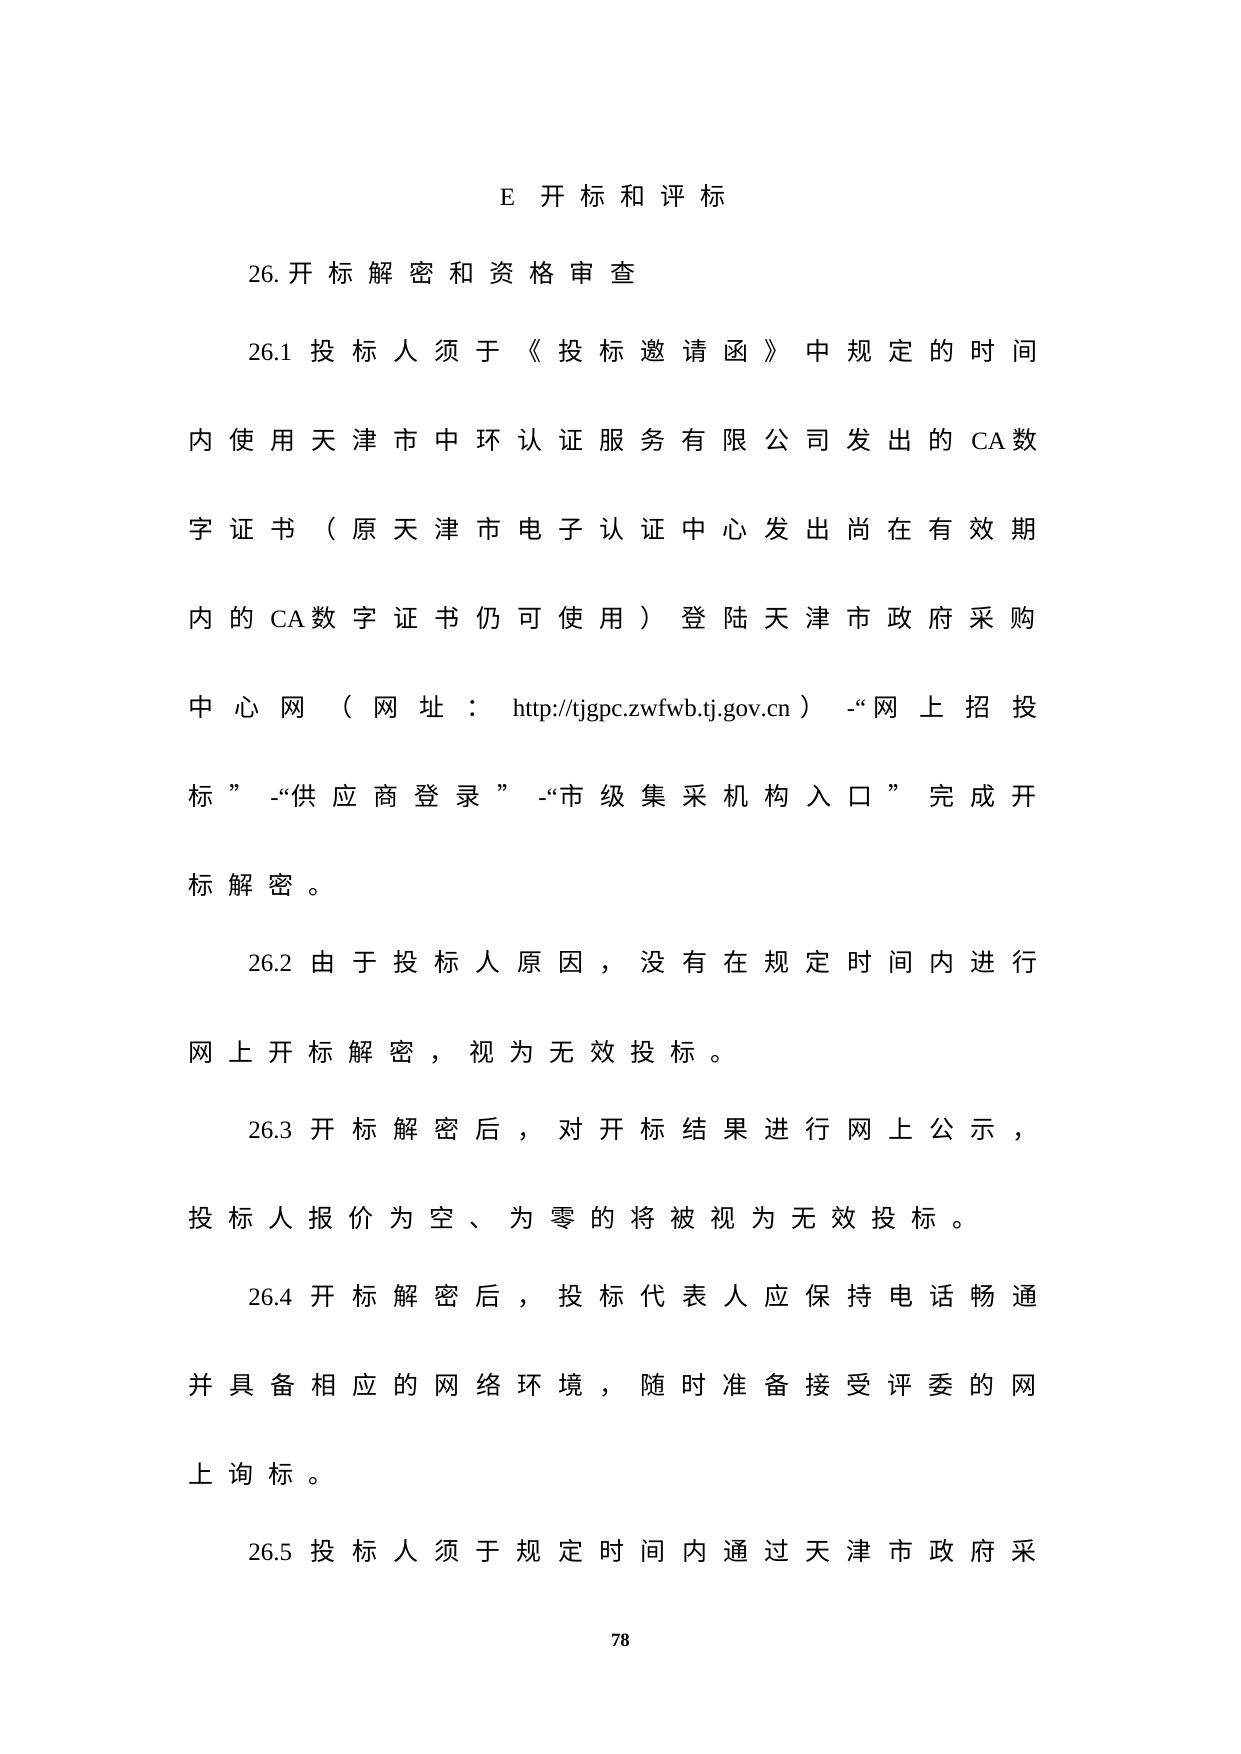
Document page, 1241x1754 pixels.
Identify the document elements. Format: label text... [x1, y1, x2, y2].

text 26.3 开标解密后，对开标结果进行网上公示，投标人报价为空、为零的将被视为无效投标。 [188, 1098, 1052, 1246]
text 26.2 由于投标人原因，没有在规定时间内进行网上开标解密，视为无效投标。 [188, 931, 1052, 1080]
text E 开标和评标 [188, 164, 1052, 224]
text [188, 1520, 1052, 1579]
text 26. 开标解密和资格审查 [188, 242, 1052, 301]
text 26.4 开标解密后，投标代表人应保持电话畅通并具备相应的网络环境，随时准备接受评委的网上询标。 [188, 1264, 1052, 1502]
text 26.1 投标人须于《投标邀请函》中规定的时间内使用天津市中环认证服务有限公司发出的CA数字证书（原天津市电子认证中心发出尚在有效期内的CA数字证书仍可使用）登陆天津市政府采购中心网（网址：http://tjgpc.zwfwb.tj.gov.cn）-“网上招投标”-“供应商登录”-“市级集采机构入口”完成开标解密。 [188, 319, 1052, 913]
